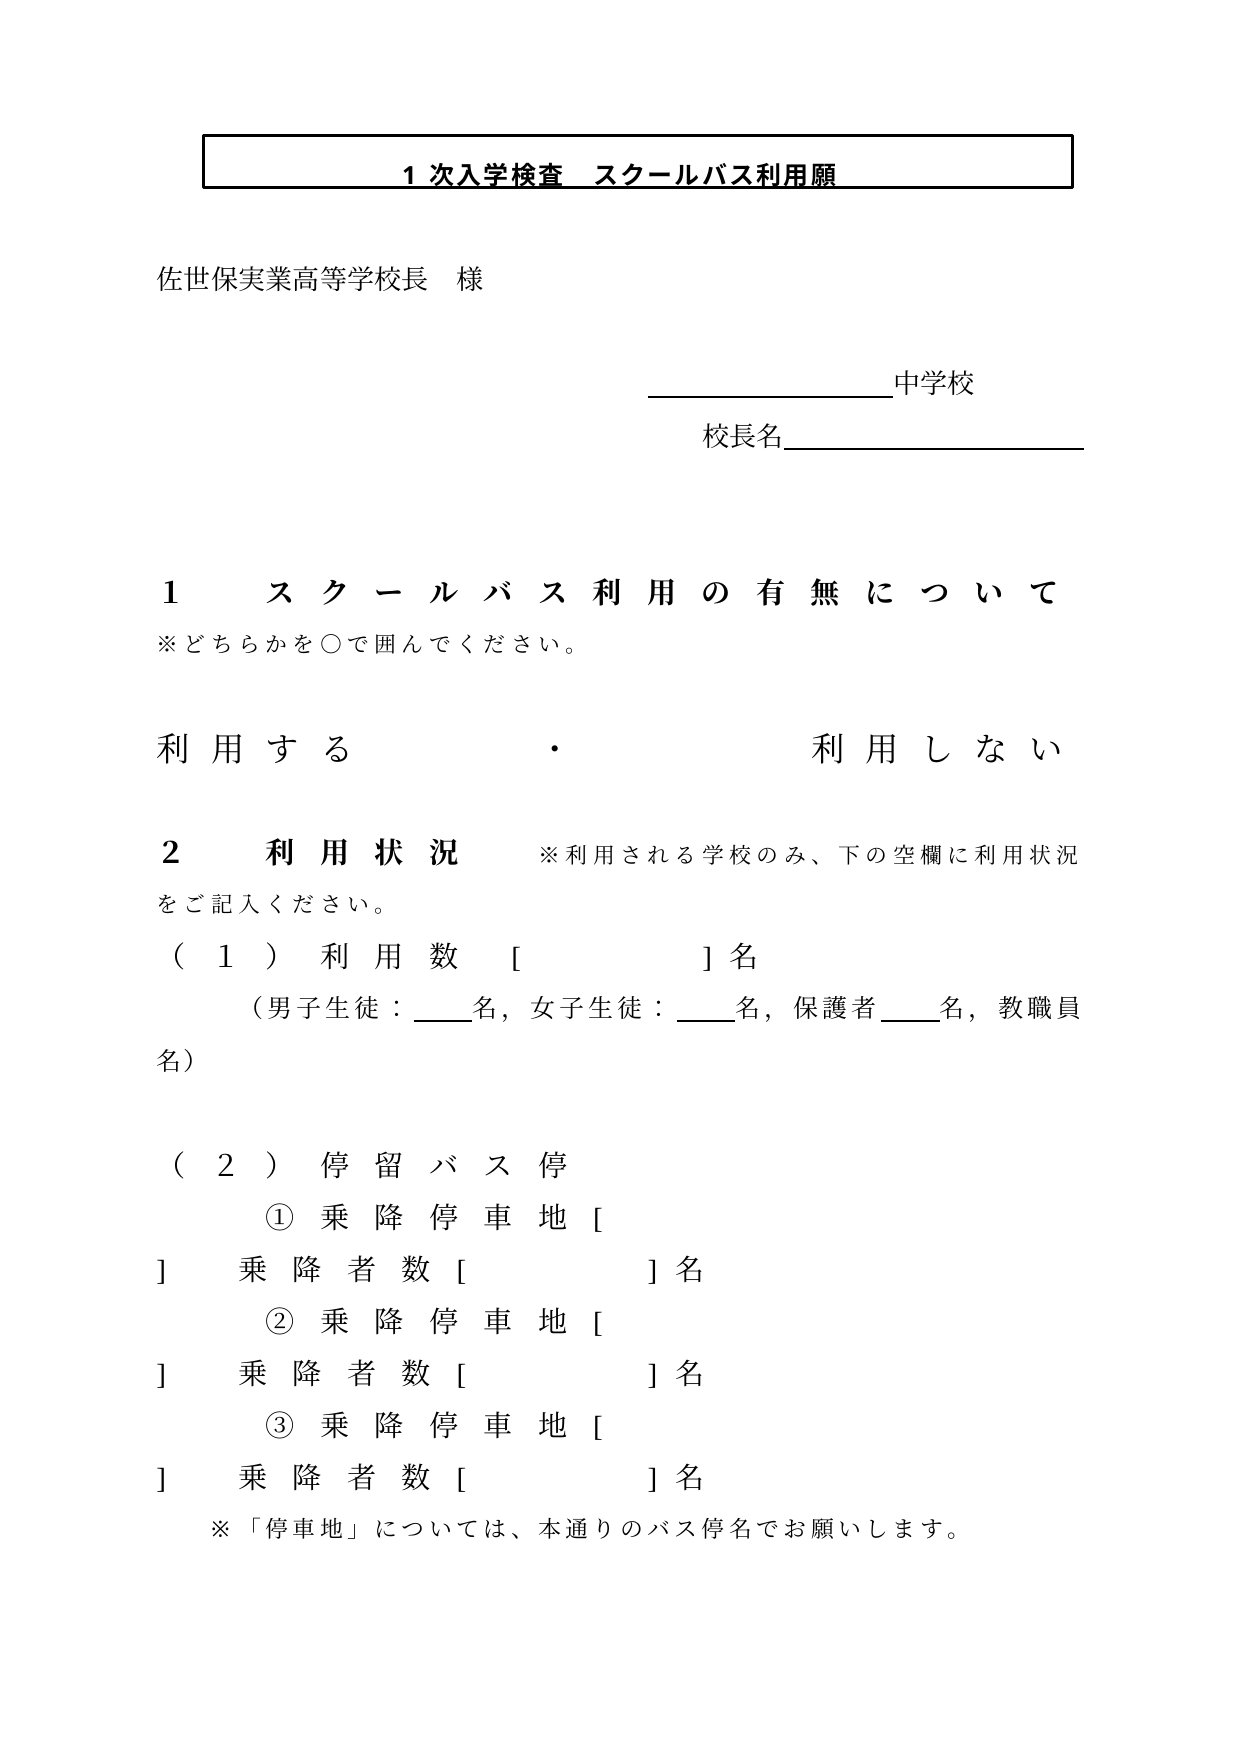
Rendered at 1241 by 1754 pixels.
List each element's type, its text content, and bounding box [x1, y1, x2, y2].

text （２）停留バス停 [156, 1137, 1084, 1189]
text １ スクールバス利用の有無について ※どちらかを○で囲んでください。 [156, 564, 1084, 669]
text 利用する ・ 利用しない [156, 721, 1084, 773]
text ③乗降停車地[ ] 乗降者数[ ]名 [156, 1398, 1084, 1502]
text （男子生徒： 名，女子生徒： 名，保護者 名，教職員 名） [156, 981, 1084, 1085]
text ②乗降停車地[ ] 乗降者数[ ]名 [156, 1294, 1084, 1398]
text 佐世保実業高等学校長 様 [156, 252, 1084, 304]
text 1次入学検査 スクールバス利用願 [156, 148, 1084, 200]
text 校長名 [156, 408, 1084, 460]
text ２ 利用状況 ※利用される学校のみ、下の空欄に利用状況をご記入ください。 [156, 825, 1084, 929]
text ①乗降停車地[ ] 乗降者数[ ]名 [156, 1189, 1084, 1294]
text （１）利用数 [ ]名 [156, 929, 1084, 981]
text ※「停車地」については、本通りのバス停名でお願いします。 [156, 1502, 1084, 1554]
text 中学校 [156, 356, 1084, 408]
